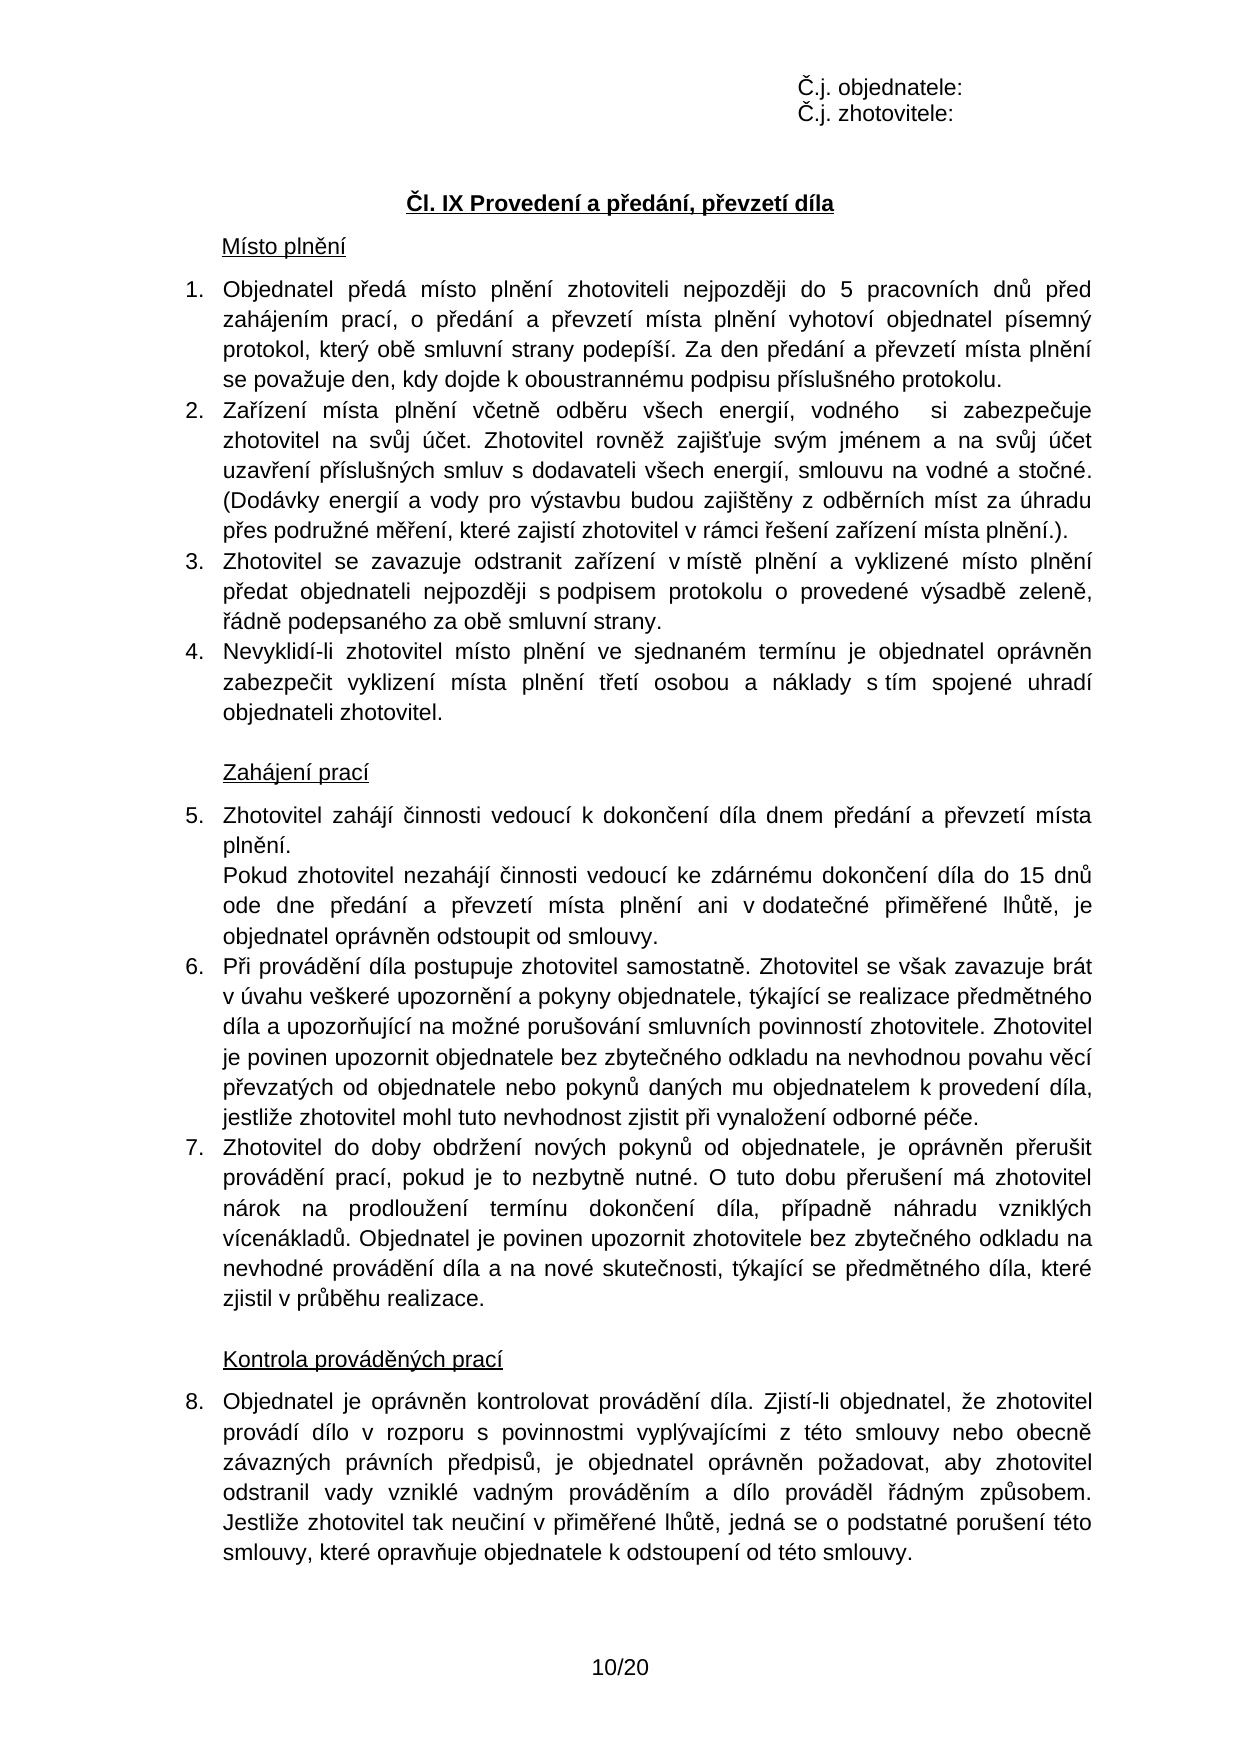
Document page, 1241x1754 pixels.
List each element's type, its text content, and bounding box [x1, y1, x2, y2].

list Zařízení místa plnění včetně odběru všech energií, vodného si zabezpečuje zhotovitel na svůj účet. Zhotovitel rovněž zajišťuje svým jménem a na svůj účet uzavření příslušných smluv s dodavateli všech energií, smlouvu na vodné a stočné. (Dodávky energií a vody pro výstavbu budou zajištěny z odběrních míst za úhradu přes podružné měření, které zajistí zhotovitel v rámci řešení zařízení místa plnění.). [185, 397, 1093, 544]
text Místo plnění [148, 233, 1093, 259]
list Při provádění díla postupuje zhotovitel samostatně. Zhotovitel se však zavazuje brát v úvahu veškeré upozornění a pokyny objednatele, týkající se realizace předmětného díla a upozorňující na možné porušování smluvních povinností zhotovitele. Zhotovitel je povinen upozornit objednatele bez zbytečného odkladu na nevhodnou povahu věcí převzatých od objednatele nebo pokynů daných mu objednatelem k provedení díla, jestliže zhotovitel mohl tuto nevhodnost zjistit při vynaložení odborné péče. [185, 953, 1093, 1130]
list Zahájení prací [223, 759, 1093, 785]
list Zhotovitel se zavazuje odstranit zařízení v místě plnění a vyklizené místo plnění předat objednateli nejpozději s podpisem protokolu o provedené výsadbě zeleně, řádně podepsaného za obě smluvní strany. [185, 548, 1093, 634]
list Objednatel předá místo plnění zhotoviteli nejpozději do 5 pracovních dnů před zahájením prací, o předání a převzetí místa plnění vyhotoví objednatel písemný protokol, který obě smluvní strany podepíší. Za den předání a převzetí místa plnění se považuje den, kdy dojde k oboustrannému podpisu příslušného protokolu. [185, 276, 1093, 393]
list Objednatel je oprávněn kontrolovat provádění díla. Zjistí-li objednatel, že zhotovitel provádí dílo v rozporu s povinnostmi vyplývajícími z této smlouvy nebo obecně závazných právních předpisů, je objednatel oprávněn požadovat, aby zhotovitel odstranil vady vzniklé vadným prováděním a dílo prováděl řádným způsobem. Jestliže zhotovitel tak neučiní v přiměřené lhůtě, jedná se o podstatné porušení této smlouvy, které opravňuje objednatele k odstoupení od této smlouvy. [185, 1388, 1093, 1566]
list Zhotovitel do doby obdržení nových pokynů od objednatele, je oprávněn přerušit provádění prací, pokud je to nezbytně nutné. O tuto dobu přerušení má zhotovitel nárok na prodloužení termínu dokončení díla, případně náhradu vzniklých vícenákladů. Objednatel je povinen upozornit zhotovitele bez zbytečného odkladu na nevhodné provádění díla a na nové skutečnosti, týkající se předmětného díla, které zjistil v průběhu realizace. [185, 1134, 1093, 1311]
list Nevyklidí-li zhotovitel místo plnění ve sjednaném termínu je objednatel oprávněn zabezpečit vyklizení místa plnění třetí osobou a náklady s tím spojené uhradí objednateli zhotovitel. [185, 638, 1093, 725]
list Kontrola prováděných prací [223, 1315, 1093, 1372]
text Čl. IX Provedení a předání, převzetí díla [148, 190, 1093, 217]
list Zhotovitel zahájí činnosti vedoucí k dokončení díla dnem předání a převzetí místa plnění. Pokud zhotovitel nezahájí činnosti vedoucí ke zdárnému dokončení díla do 15 dnů ode dne předání a převzetí místa plnění ani v dodatečné přiměřené lhůtě, je objednatel oprávněn odstoupit od smlouvy. [185, 802, 1093, 949]
